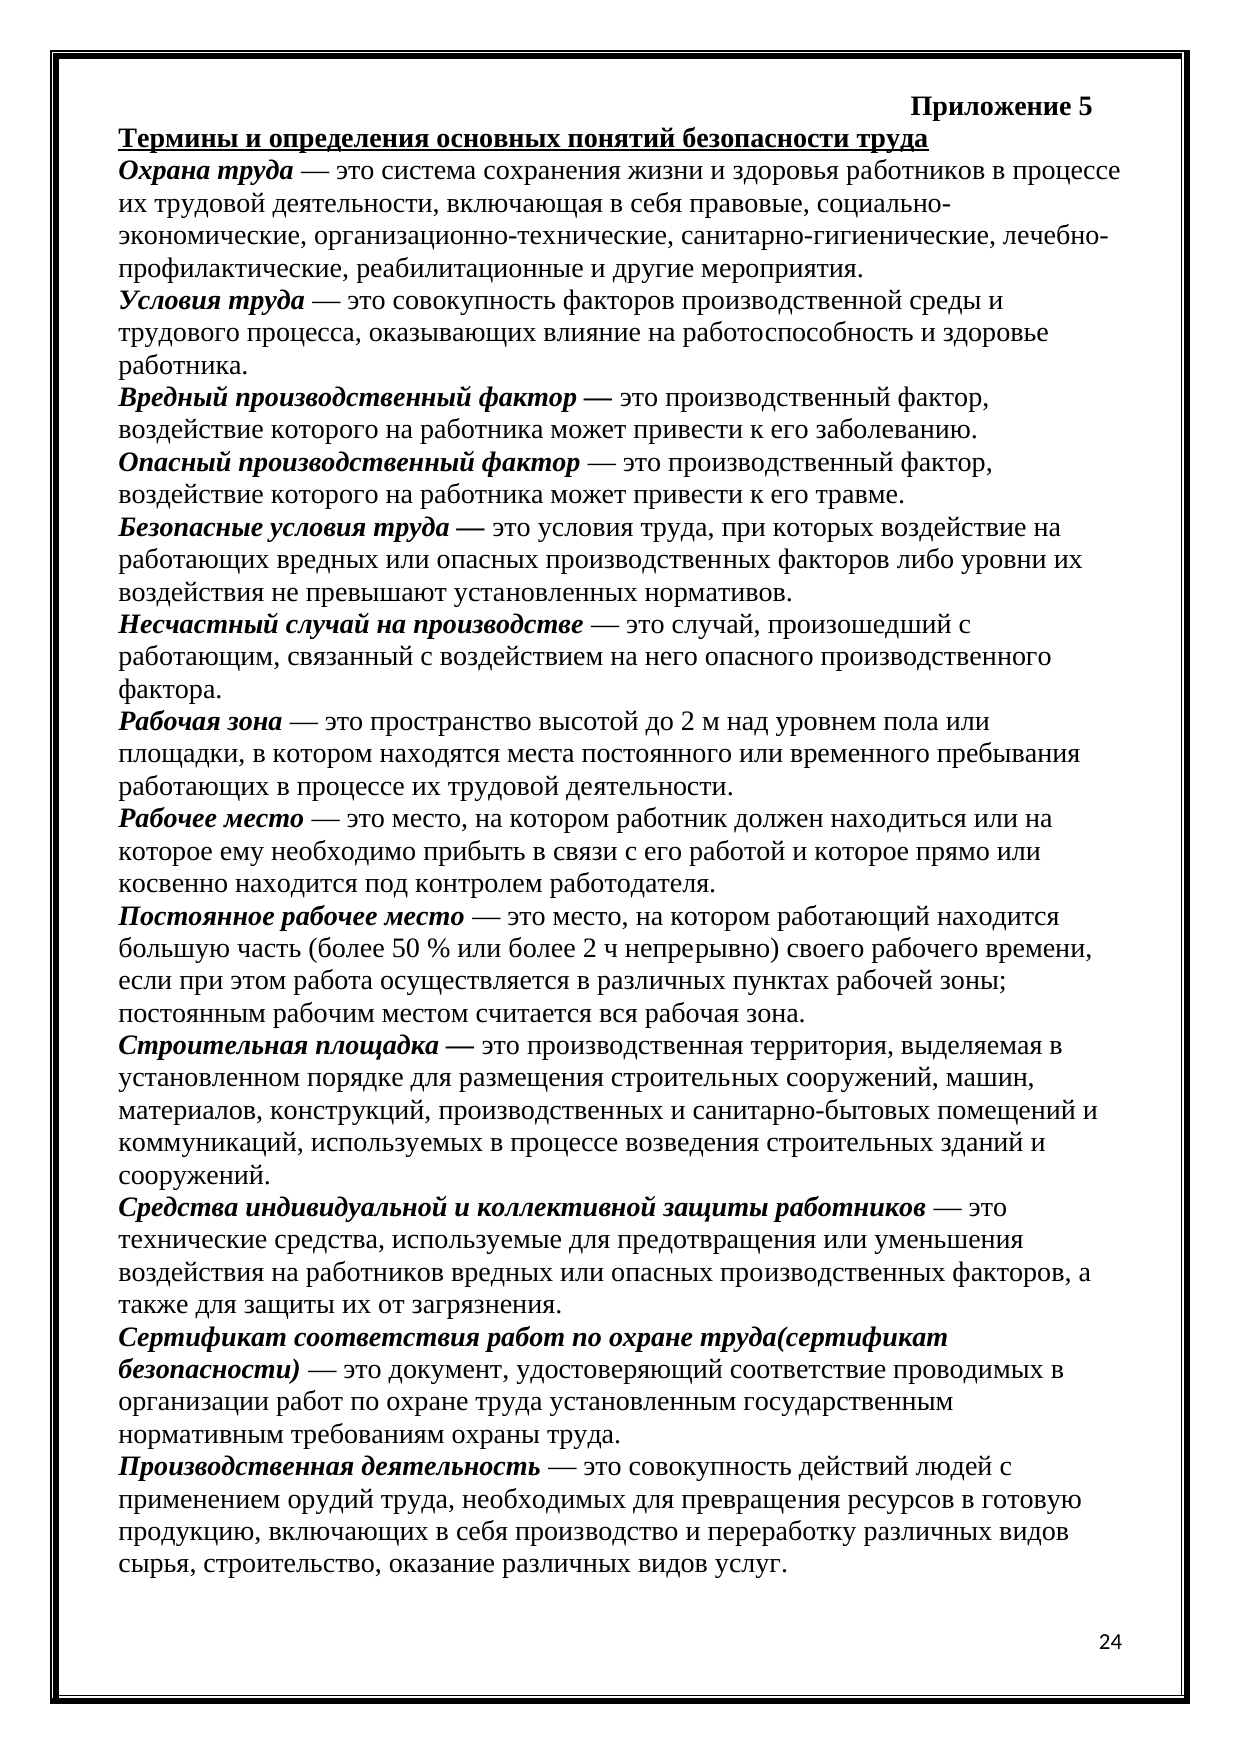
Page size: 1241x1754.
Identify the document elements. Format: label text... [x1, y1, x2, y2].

text Безопасные условия труда — это условия труда, при которых воздействие на работающих вредных или опасных производственных факторов либо уровни их воздействия не превышают установленных нормативов. [118, 510, 1122, 607]
text Термины и определения основных понятий безопасности труда [118, 121, 1122, 153]
text Производственная деятельность — это совокупность действий людей с применением орудий труда, необходимых для превращения ресурсов в готовую продукцию, включающих в себя производство и переработку различных видов сырья, строительство, оказание различных видов услуг. [118, 1449, 1122, 1579]
text Постоянное рабочее место — это место, на котором работающий находится большую часть (более 50 % или более 2 ч непрерывно) своего рабочего времени, если при этом работа осуществляется в различных пунктах рабочей зоны; постоянным рабочим местом считается вся рабочая зона. [118, 898, 1122, 1028]
text Охрана труда — это система сохранения жизни и здоровья работников в процессе их трудовой деятельности, включающая в себя правовые, социально-экономические, организационно-технические, санитарно-гигиенические, лечебно-профилактические, реабилитационные и другие мероприятия. [118, 153, 1122, 283]
text Приложение 5 [118, 89, 1122, 121]
text Строительная площадка — это производственная территория, выделяемая в установленном порядке для размещения строительных сооружений, машин, материалов, конструкций, производственных и санитарно-бытовых помещений и коммуникаций, используемых в процессе возведения строительных зданий и сооружений. [118, 1028, 1122, 1190]
text Сертификат соответствия работ по охране труда(сертификат безопасности) — это документ, удостоверяющий соответствие проводимых в организации работ по охране труда установленным государственным нормативным требованиям охраны труда. [118, 1320, 1122, 1449]
text Вредный производственный фактор — это производственный фактор, воздействие которого на работника может привести к его заболеванию. [118, 380, 1122, 445]
text Рабочая зона — это пространство высотой до 2 м над уровнем пола или площадки, в котором находятся места постоянного или временного пребывания работающих в процессе их трудовой деятельности. [118, 704, 1122, 801]
text Несчастный случай на производстве — это случай, произошедший с работающим, связанный с воздействием на него опасного производственного фактора. [118, 607, 1122, 704]
text Опасный производственный фактор — это производственный фактор, воздействие которого на работника может привести к его травме. [118, 445, 1122, 510]
text Условия труда — это совокупность факторов производственной среды и трудового процесса, оказывающих влияние на работоспособность и здоровье работника. [118, 283, 1122, 380]
text Средства индивидуальной и коллективной защиты работников — это технические средства, используемые для предотвращения или уменьшения воздействия на работников вредных или опасных производственных факторов, а также для защиты их от загрязнения. [118, 1190, 1122, 1320]
text Рабочее место — это место, на котором работник должен находиться или на которое ему необходимо прибыть в связи с его работой и которое прямо или косвенно находится под контролем работодателя. [118, 801, 1122, 898]
